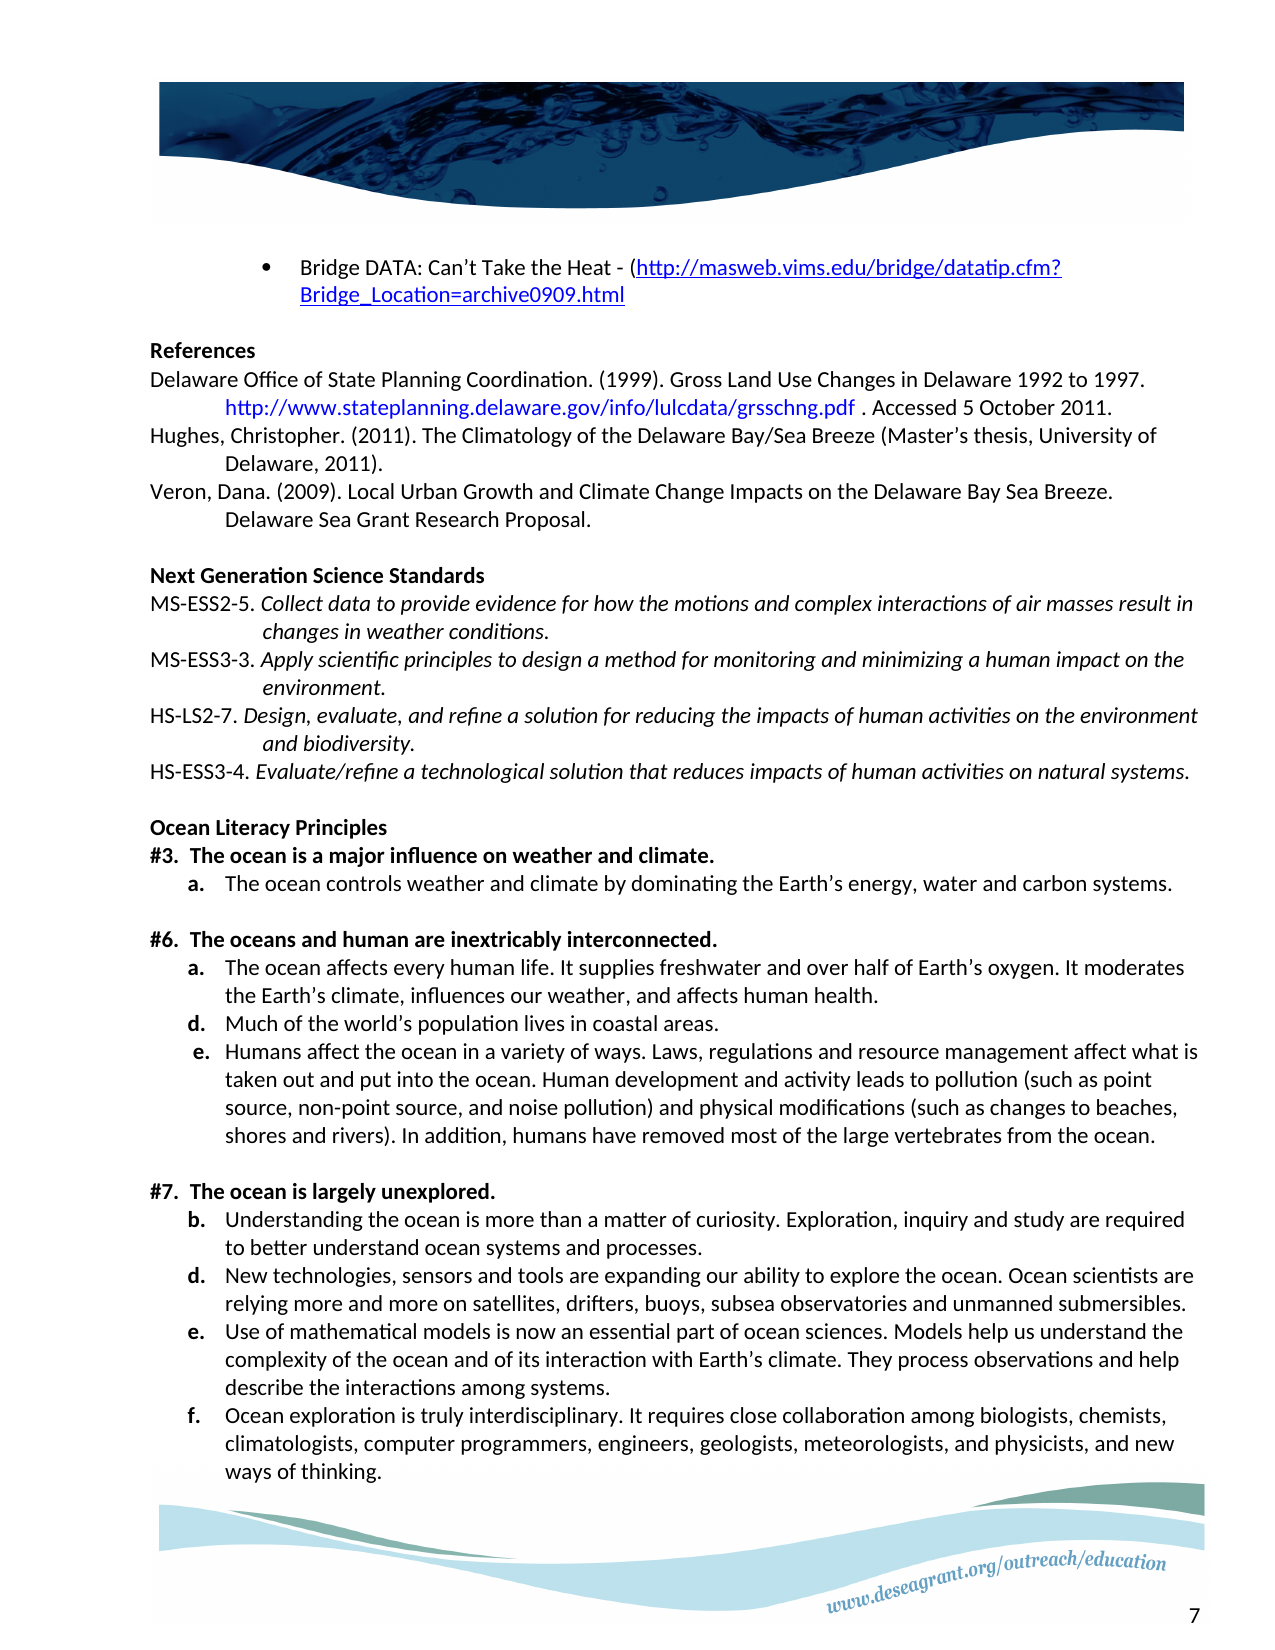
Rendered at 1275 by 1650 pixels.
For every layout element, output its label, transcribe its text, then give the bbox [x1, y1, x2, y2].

text d. New technologies, sensors and tools are expanding our ability to explore the ocean. Ocean scientists are relying more and more on satellites, drifters, buoys, subsea observatories and unmanned submersibles. [187, 1261, 1200, 1317]
text HS-LS2-7. Design, evaluate, and refine a solution for reducing the impacts of human activities on the environment and biodiversity. [150, 701, 1200, 757]
text a. The ocean affects every human life. It supplies freshwater and over half of Earth’s oxygen. It moderates the Earth’s climate, influences our weather, and affects human health. [187, 953, 1200, 1009]
text b. Understanding the ocean is more than a matter of curiosity. Exploration, inquiry and study are required to better understand ocean systems and processes. [187, 1205, 1200, 1261]
text #7. The ocean is largely unexplored. [150, 1177, 1200, 1205]
text #6. The oceans and human are inextricably interconnected. [150, 925, 1200, 953]
text Next Generation Science Standards [150, 561, 1200, 589]
text Delaware Office of State Planning Coordination. (1999). Gross Land Use Changes in Delaware 1992 to 1997. http://www.stateplanning.delaware.gov/info/lulcdata/grsschng.pdf . Accessed 5 October 2011. [150, 365, 1200, 421]
text Veron, Dana. (2009). Local Urban Growth and Climate Change Impacts on the Delaware Bay Sea Breeze. Delaware Sea Grant Research Proposal. [150, 477, 1200, 533]
picture [150, 75, 1192, 225]
text HS-ESS3-4. Evaluate/refine a technological solution that reduces impacts of human activities on natural systems. [150, 757, 1200, 785]
text e. Humans affect the ocean in a variety of ways. Laws, regulations and resource management affect what is taken out and put into the ocean. Human development and activity leads to pollution (such as point source, non-point source, and noise pollution) and physical modifications (such as changes to beaches, shores and rivers). In addition, humans have removed most of the large vertebrates from the ocean. [187, 1037, 1200, 1149]
text MS-ESS3-3. Apply scientific principles to design a method for monitoring and minimizing a human impact on the environment. [150, 645, 1200, 701]
list Bridge DATA: Can’t Take the Heat - (http://masweb.vims.edu/bridge/datatip.cfm?Bridge_Location=archive0909.html [262, 253, 1200, 309]
text Hughes, Christopher. (2011). The Climatology of the Delaware Bay/Sea Breeze (Master’s thesis, University of Delaware, 2011). [150, 421, 1200, 477]
text f. Ocean exploration is truly interdisciplinary. It requires close collaboration among biologists, chemists, climatologists, computer programmers, engineers, geologists, meteorologists, and physicists, and new ways of thinking. [187, 1401, 1200, 1486]
text e. Use of mathematical models is now an essential part of ocean sciences. Models help us understand the complexity of the ocean and of its interaction with Earth’s climate. They process observations and help describe the interactions among systems. [187, 1317, 1200, 1401]
text Ocean Literacy Principles [150, 813, 1200, 841]
text References [150, 337, 1200, 365]
picture [150, 1466, 1212, 1628]
text d. Much of the world’s population lives in coastal areas. [187, 1009, 1200, 1037]
text #3. The ocean is a major influence on weather and climate. [150, 841, 1200, 869]
text MS-ESS2-5. Collect data to provide evidence for how the motions and complex interactions of air masses result in changes in weather conditions. [150, 589, 1200, 645]
text a. The ocean controls weather and climate by dominating the Earth’s energy, water and carbon systems. [187, 869, 1200, 897]
